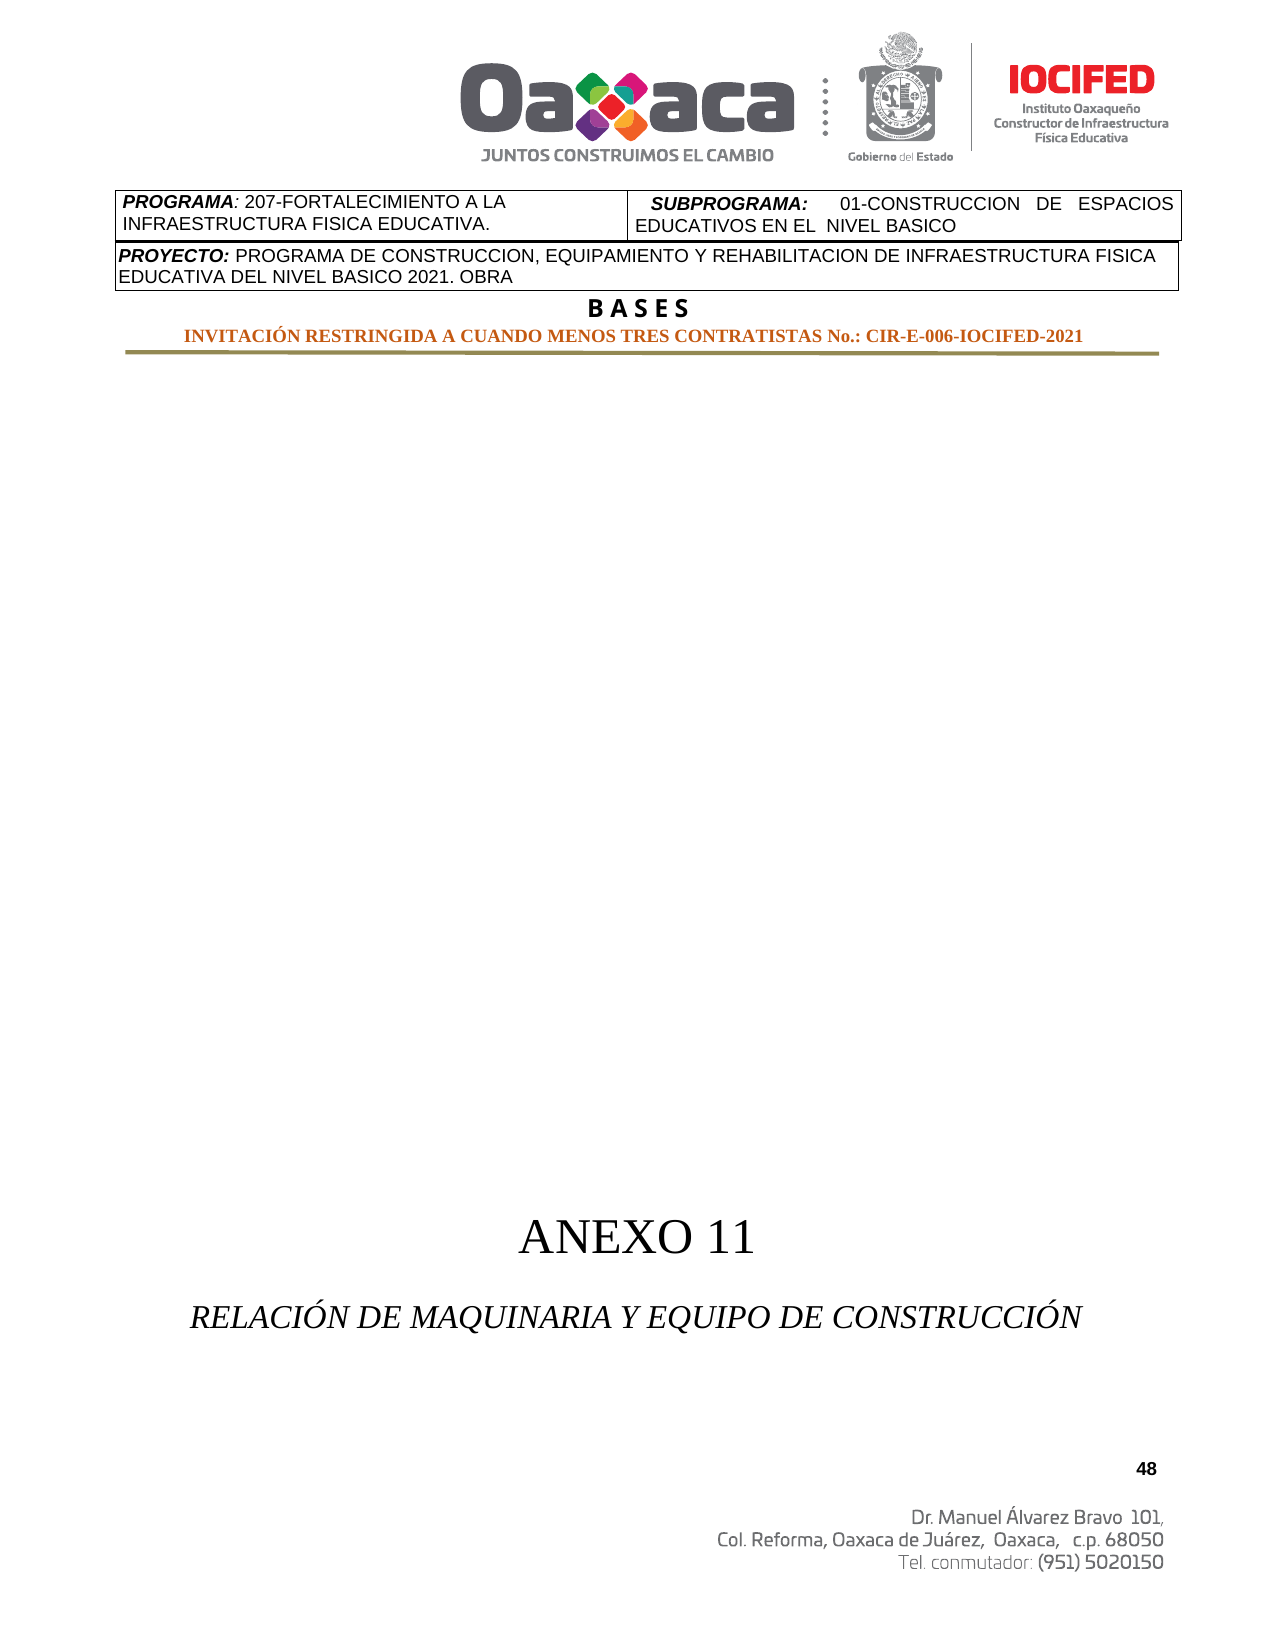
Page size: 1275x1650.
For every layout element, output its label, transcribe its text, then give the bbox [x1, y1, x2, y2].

text ANEXO 11 [118, 1207, 1157, 1264]
text RELACIÓN DE MAQUINARIA Y EQUIPO DE CONSTRUCCIÓN [118, 1298, 1157, 1336]
